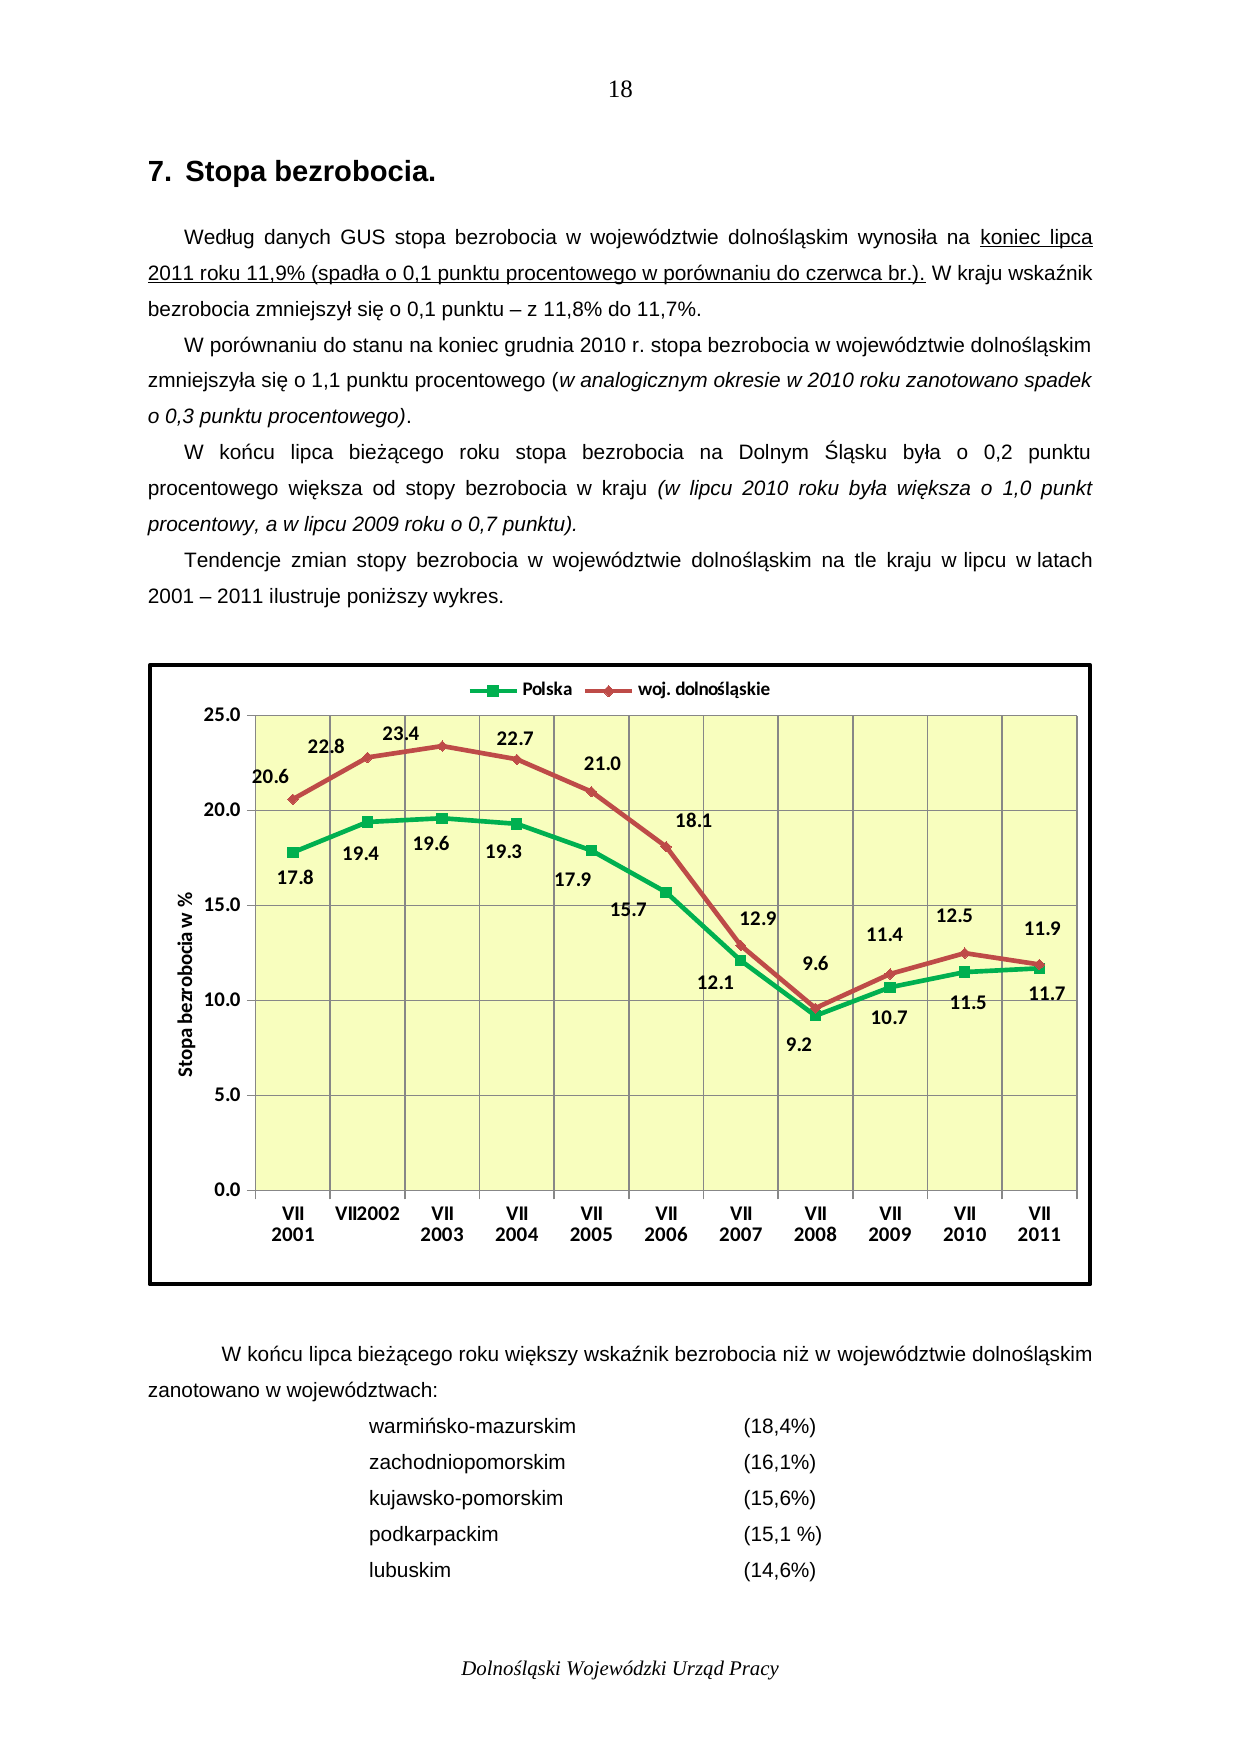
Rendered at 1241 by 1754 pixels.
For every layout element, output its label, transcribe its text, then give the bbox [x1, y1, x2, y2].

text zachodniopomorskim (16,1%) [331, 1449, 1092, 1473]
text podkarpackim (15,1 %) [331, 1521, 1092, 1545]
text W końcu lipca bieżącego roku stopa bezrobocia na Dolnym Śląsku była o 0,2 punktu procentowego większa od stopy bezrobocia w kraju (w lipcu 2010 roku była większa o 1,0 punkt procentowy, a w lipcu 2009 roku o 0,7 punktu). [148, 440, 1092, 536]
text W końcu lipca bieżącego roku większy wskaźnik bezrobocia niż w województwie dolnośląskim zanotowano w województwach: [148, 1342, 1092, 1402]
text warmińsko-mazurskim (18,4%) [331, 1414, 1092, 1438]
text W porównaniu do stanu na koniec grudnia 2010 r. stopa bezrobocia w województwie dolnośląskim zmniejszyła się o 1,1 punktu procentowego (w analogicznym okresie w 2010 roku zanotowano spadek o 0,3 punktu procentowego). [148, 332, 1092, 428]
subtitle Stopa bezrobocia. [148, 153, 1092, 187]
text lubuskim (14,6%) [331, 1557, 1092, 1581]
text Tendencje zmian stopy bezrobocia w województwie dolnośląskim na tle kraju w lipcu w latach 2001 – 2011 ilustruje poniższy wykres. [148, 548, 1092, 608]
text kujawsko-pomorskim (15,6%) [331, 1486, 1092, 1509]
text Według danych GUS stopa bezrobocia w województwie dolnośląskim wynosiła na koniec lipca 2011 roku 11,9% (spadła o 0,1 punktu procentowego w porównaniu do czerwca br.). W kraju wskaźnik bezrobocia zmniejszył się o 0,1 punktu – z 11,8% do 11,7%. [148, 224, 1092, 320]
